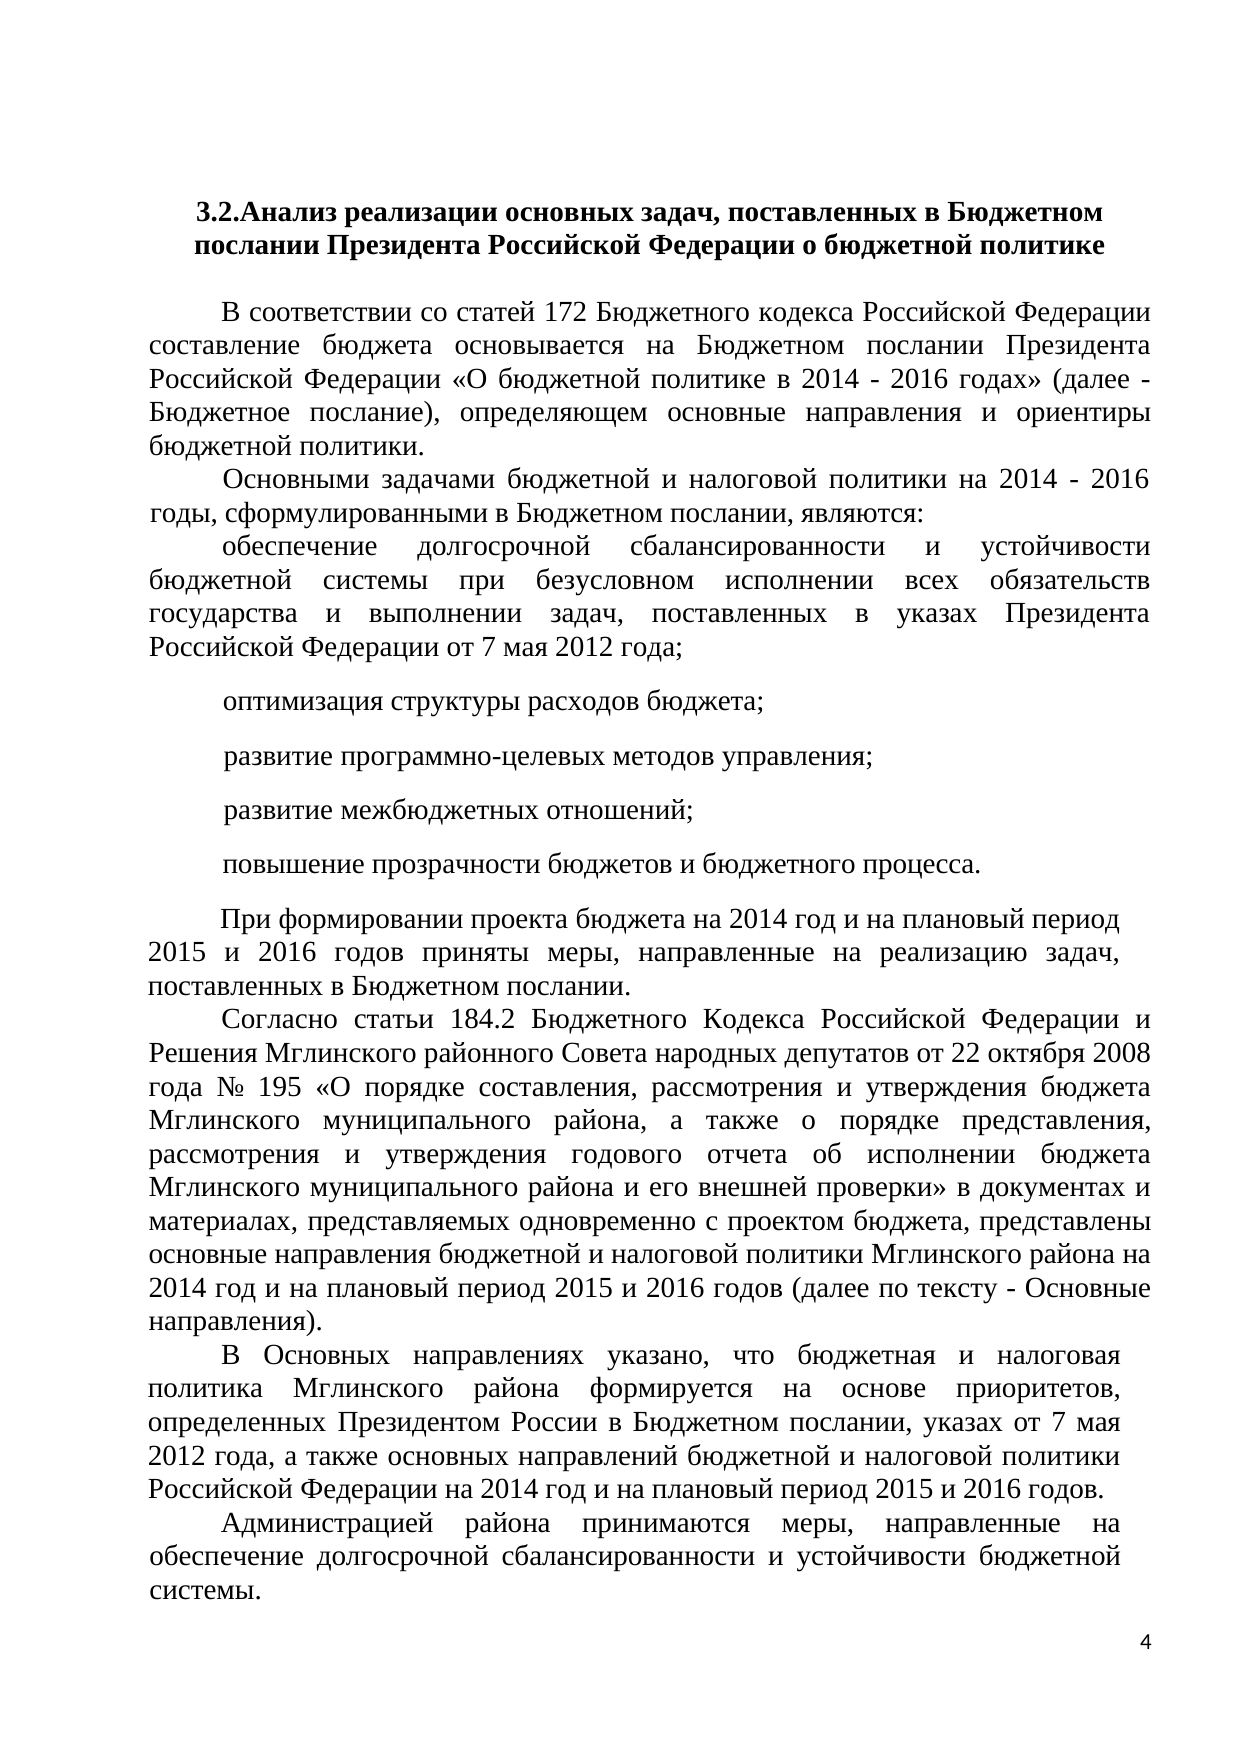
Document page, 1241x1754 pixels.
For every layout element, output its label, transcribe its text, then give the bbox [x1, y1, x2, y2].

text Основными задачами бюджетной и налоговой политики на 2014 - 2016 годы, сформулированными в Бюджетном послании, являются: [150, 462, 1150, 529]
text При формировании проекта бюджета на 2014 год и на плановый период 2015 и 2016 годов приняты меры, направленные на реализацию задач, поставленных в Бюджетном послании. [148, 902, 1121, 1002]
text развитие программно-целевых методов управления; [223, 738, 1152, 772]
text В Основных направлениях указано, что бюджетная и налоговая политика Мглинского района формируется на основе приоритетов, определенных Президентом России в Бюджетном послании, указах от 7 мая 2012 года, а также основных направлений бюджетной и налоговой политики Российской Федерации на 2014 год и на плановый период 2015 и 2016 годов. [148, 1338, 1121, 1505]
text оптимизация структуры расходов бюджета; [223, 684, 1152, 718]
text Администрацией района принимаются меры, направленные на обеспечение долгосрочной сбалансированности и устойчивости бюджетной системы. [149, 1505, 1121, 1606]
text обеспечение долгосрочной сбалансированности и устойчивости бюджетной системы при безусловном исполнении всех обязательств государства и выполнении задач, поставленных в указах Президента Российской Федерации от 7 мая 2012 года; [149, 529, 1151, 663]
text повышение прозрачности бюджетов и бюджетного процесса. [222, 847, 1152, 881]
text развитие межбюджетных отношений; [223, 793, 1152, 826]
text В соответствии со статей 172 Бюджетного кодекса Российской Федерации составление бюджета основывается на Бюджетном послании Президента Российской Федерации «О бюджетной политике в 2014 - 2016 годах» (далее -Бюджетное послание), определяющем основные направления и ориентиры бюджетной политики. [149, 294, 1152, 462]
text Согласно статьи 184.2 Бюджетного Кодекса Российской Федерации и Решения Мглинского районного Совета народных депутатов от 22 октября 2008 года № 195 «О порядке составления, рассмотрения и утверждения бюджета Мглинского муниципального района, а также о порядке представления, рассмотрения и утверждения годового отчета об исполнении бюджета Мглинского муниципального района и его внешней проверки» в документах и материалах, представляемых одновременно с проектом бюджета, представлены основные направления бюджетной и налоговой политики Мглинского района на 2014 год и на плановый период 2015 и 2016 годов (далее по тексту - Основные направления). [148, 1002, 1152, 1338]
text 3.2.Анализ реализации основных задач, поставленных в Бюджетном послании Президента Российской Федерации о бюджетной политике [148, 194, 1152, 261]
